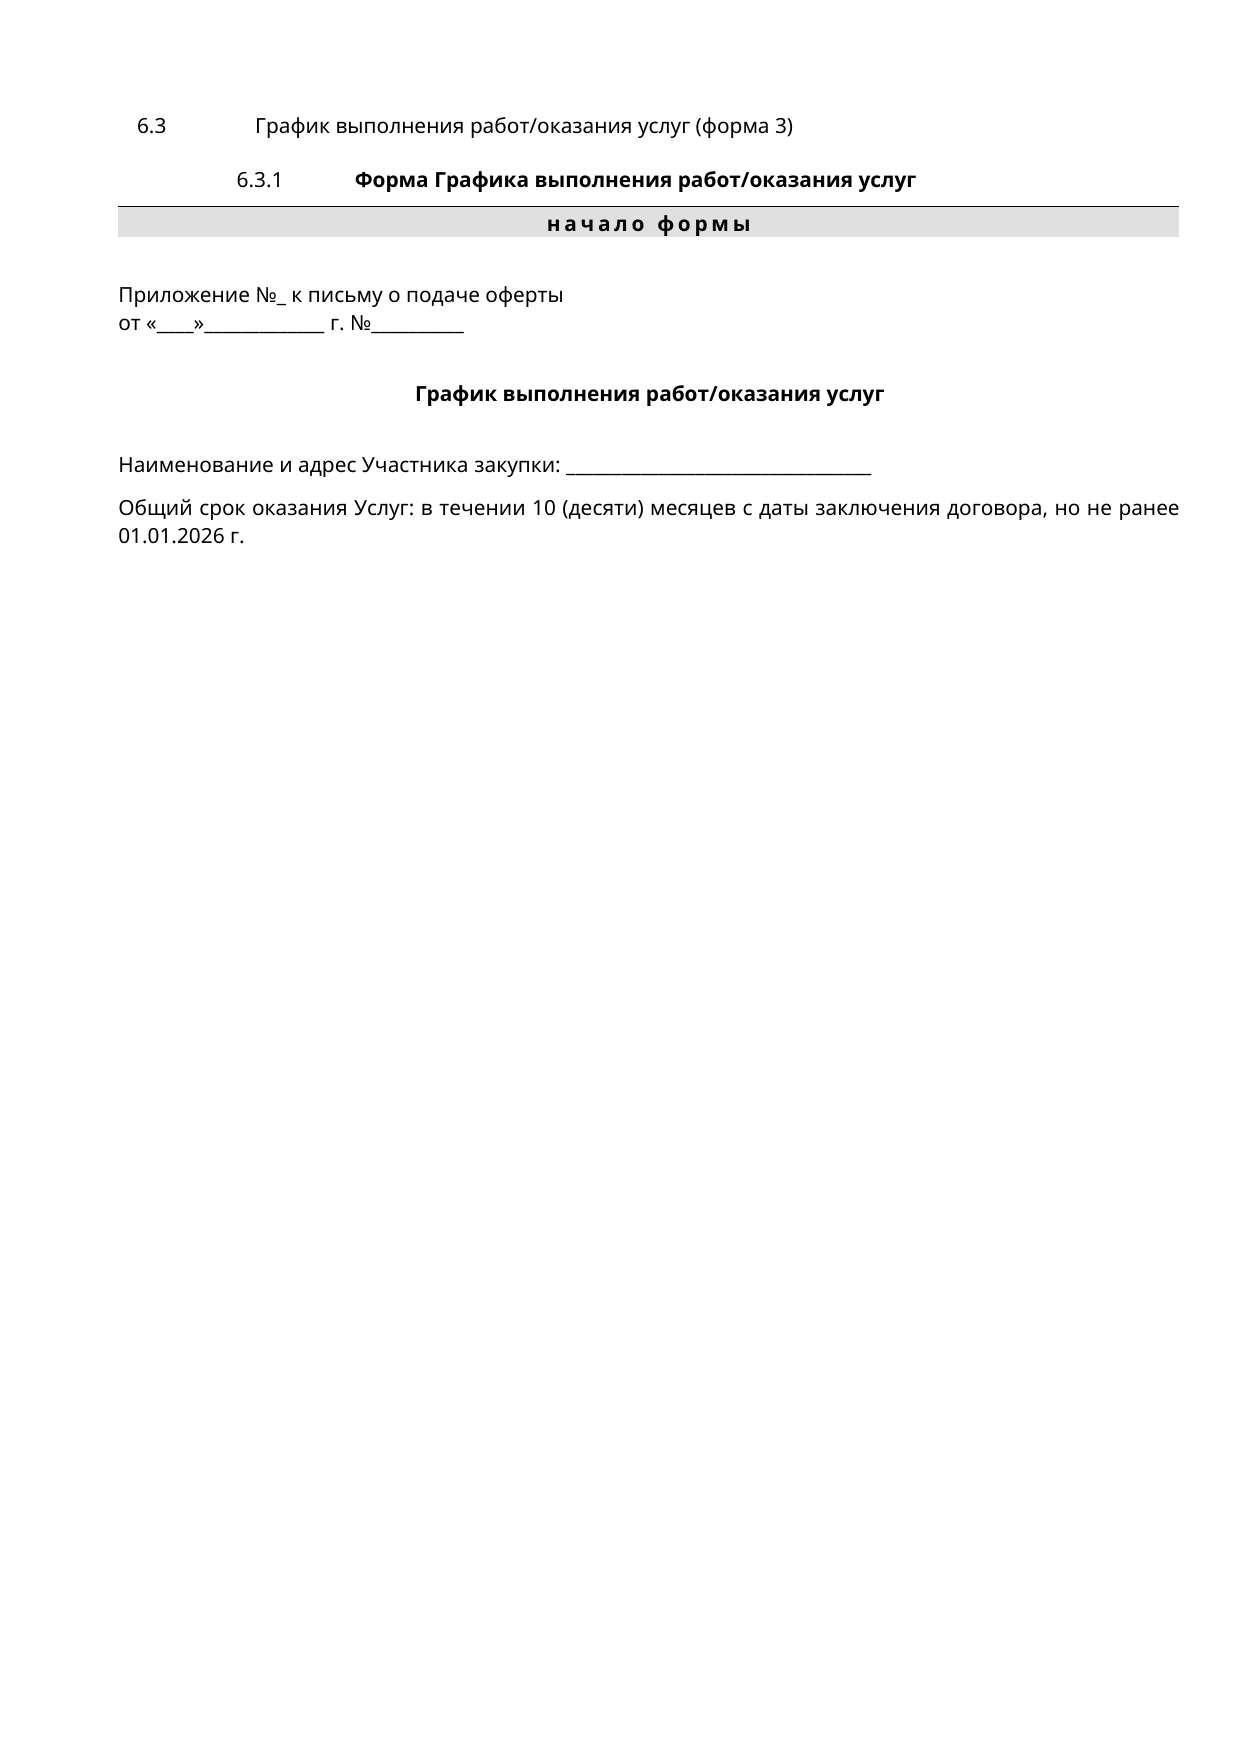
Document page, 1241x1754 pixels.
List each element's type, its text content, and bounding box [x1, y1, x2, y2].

list Форма Графика выполнения работ/оказания услуг [236, 165, 1181, 193]
text начало формы [118, 207, 1179, 237]
text Общий срок оказания Услуг: в течении 10 (десяти) месяцев с даты заключения договора, но не ранее 01.01.2026 г. [118, 493, 1181, 550]
text График выполнения работ/оказания услуг [118, 379, 1181, 408]
subtitle График выполнения работ/оказания услуг (форма 3) [137, 111, 1181, 140]
text Приложение №_ к письму о подаче оферты от «____»_____________ г. №__________ [118, 280, 1181, 337]
text Наименование и адрес Участника закупки: _________________________________ [118, 450, 1181, 479]
